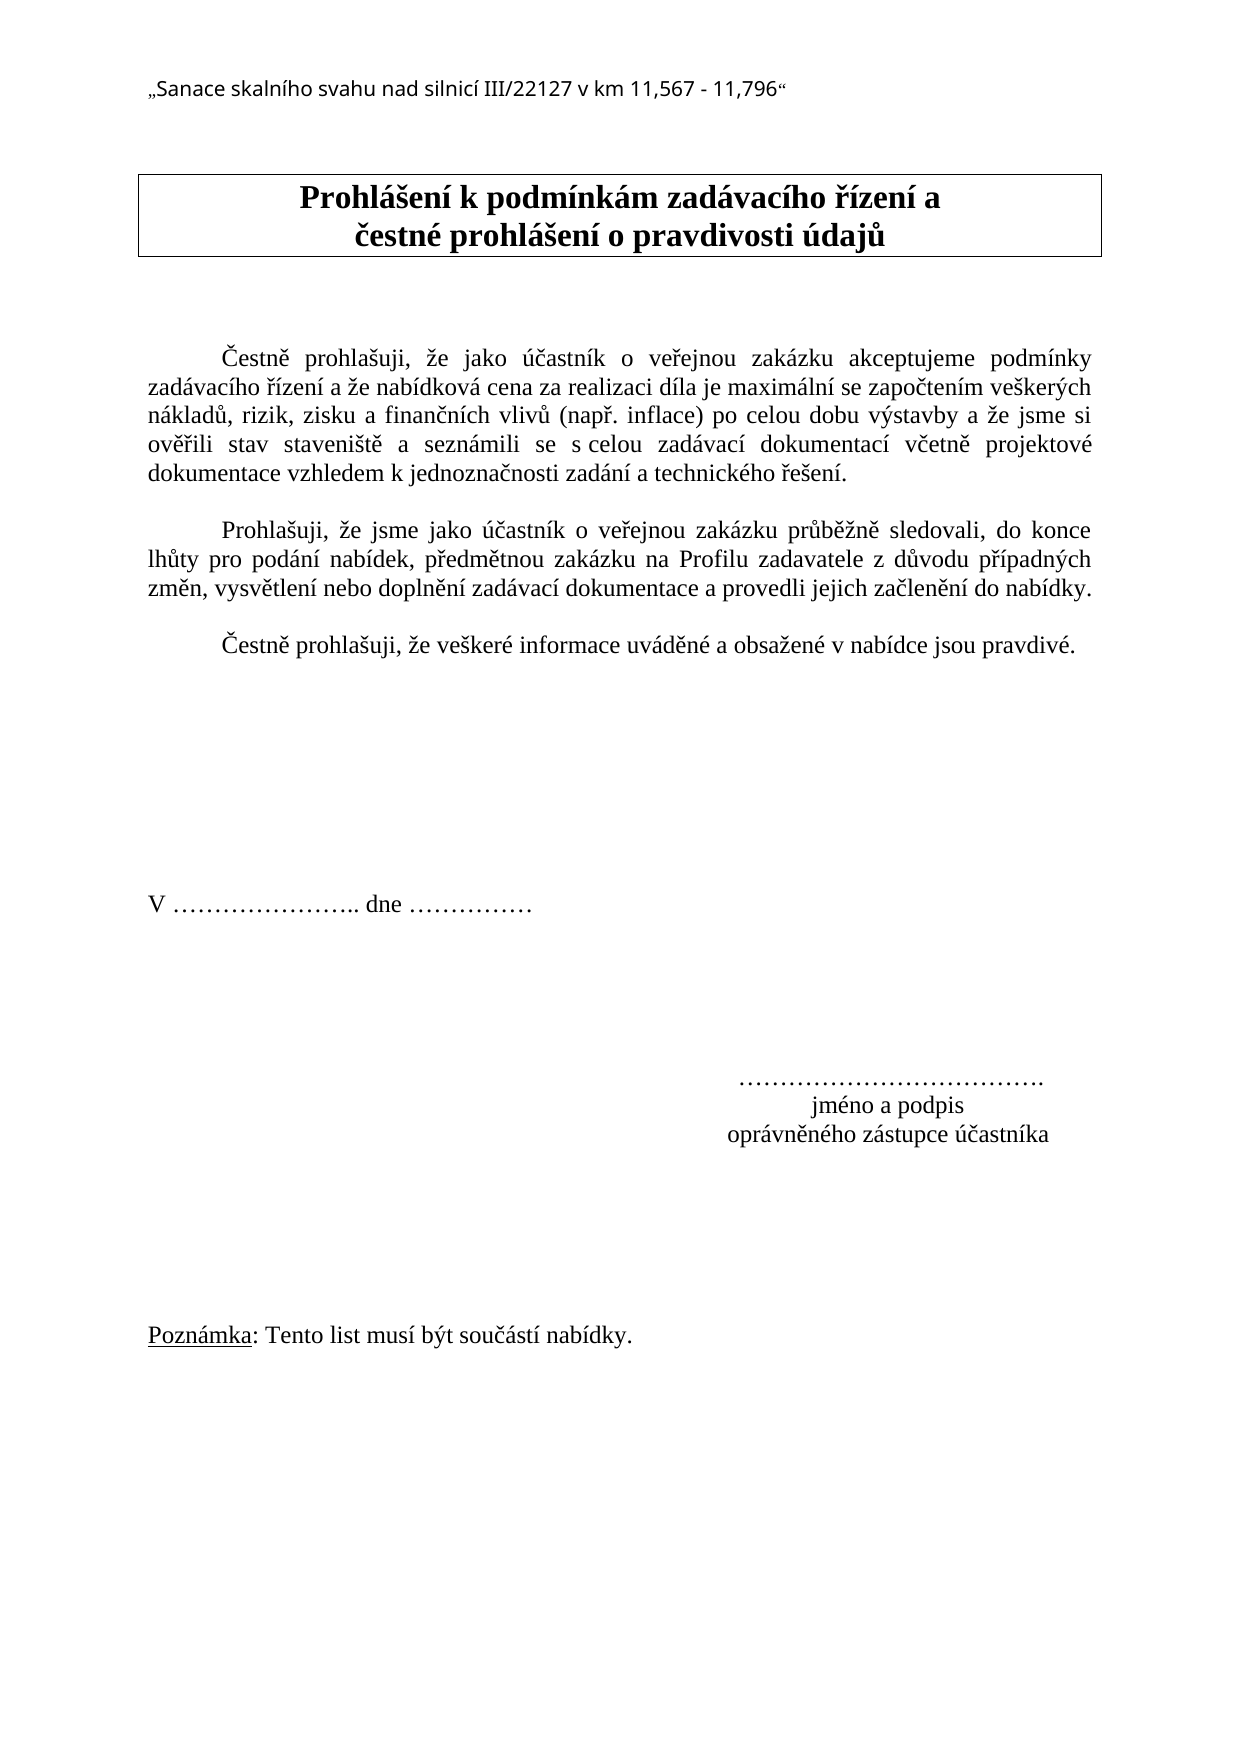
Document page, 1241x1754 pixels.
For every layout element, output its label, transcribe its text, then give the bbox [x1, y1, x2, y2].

text Prohlašuji, že jsme jako účastník o veřejnou zakázku průběžně sledovali, do konce lhůty pro podání nabídek, předmětnou zakázku na Profilu zadavatele z důvodu případných změn, vysvětlení nebo doplnění zadávací dokumentace a provedli jejich začlenění do nabídky. [148, 516, 1093, 602]
text V ………………….. dne …………… [148, 889, 1093, 918]
text Čestně prohlašuji, že veškeré informace uváděné a obsažené v nabídce jsou pravdivé. [148, 631, 1093, 659]
text čestné prohlášení o pravdivosti údajů [139, 212, 1101, 256]
text Čestně prohlašuji, že jako účastník o veřejnou zakázku akceptujeme podmínky zadávacího řízení a že nabídková cena za realizaci díla je maximální se započtením veškerých nákladů, rizik, zisku a finančních vlivů (např. inflace) po celou dobu výstavby a že jsme si ověřili stav staveniště a seznámili se s celou zadávací dokumentací včetně projektové dokumentace vzhledem k jednoznačnosti zadání a technického řešení. [148, 343, 1093, 487]
text jméno a podpis [148, 1091, 1093, 1119]
text Prohlášení k podmínkám zadávacího řízení a [139, 175, 1101, 212]
text oprávněného zástupce účastníka [591, 1119, 1093, 1148]
text Poznámka: Tento list musí být součástí nabídky. [148, 1321, 1093, 1349]
text ………………………………. [148, 1062, 1093, 1091]
